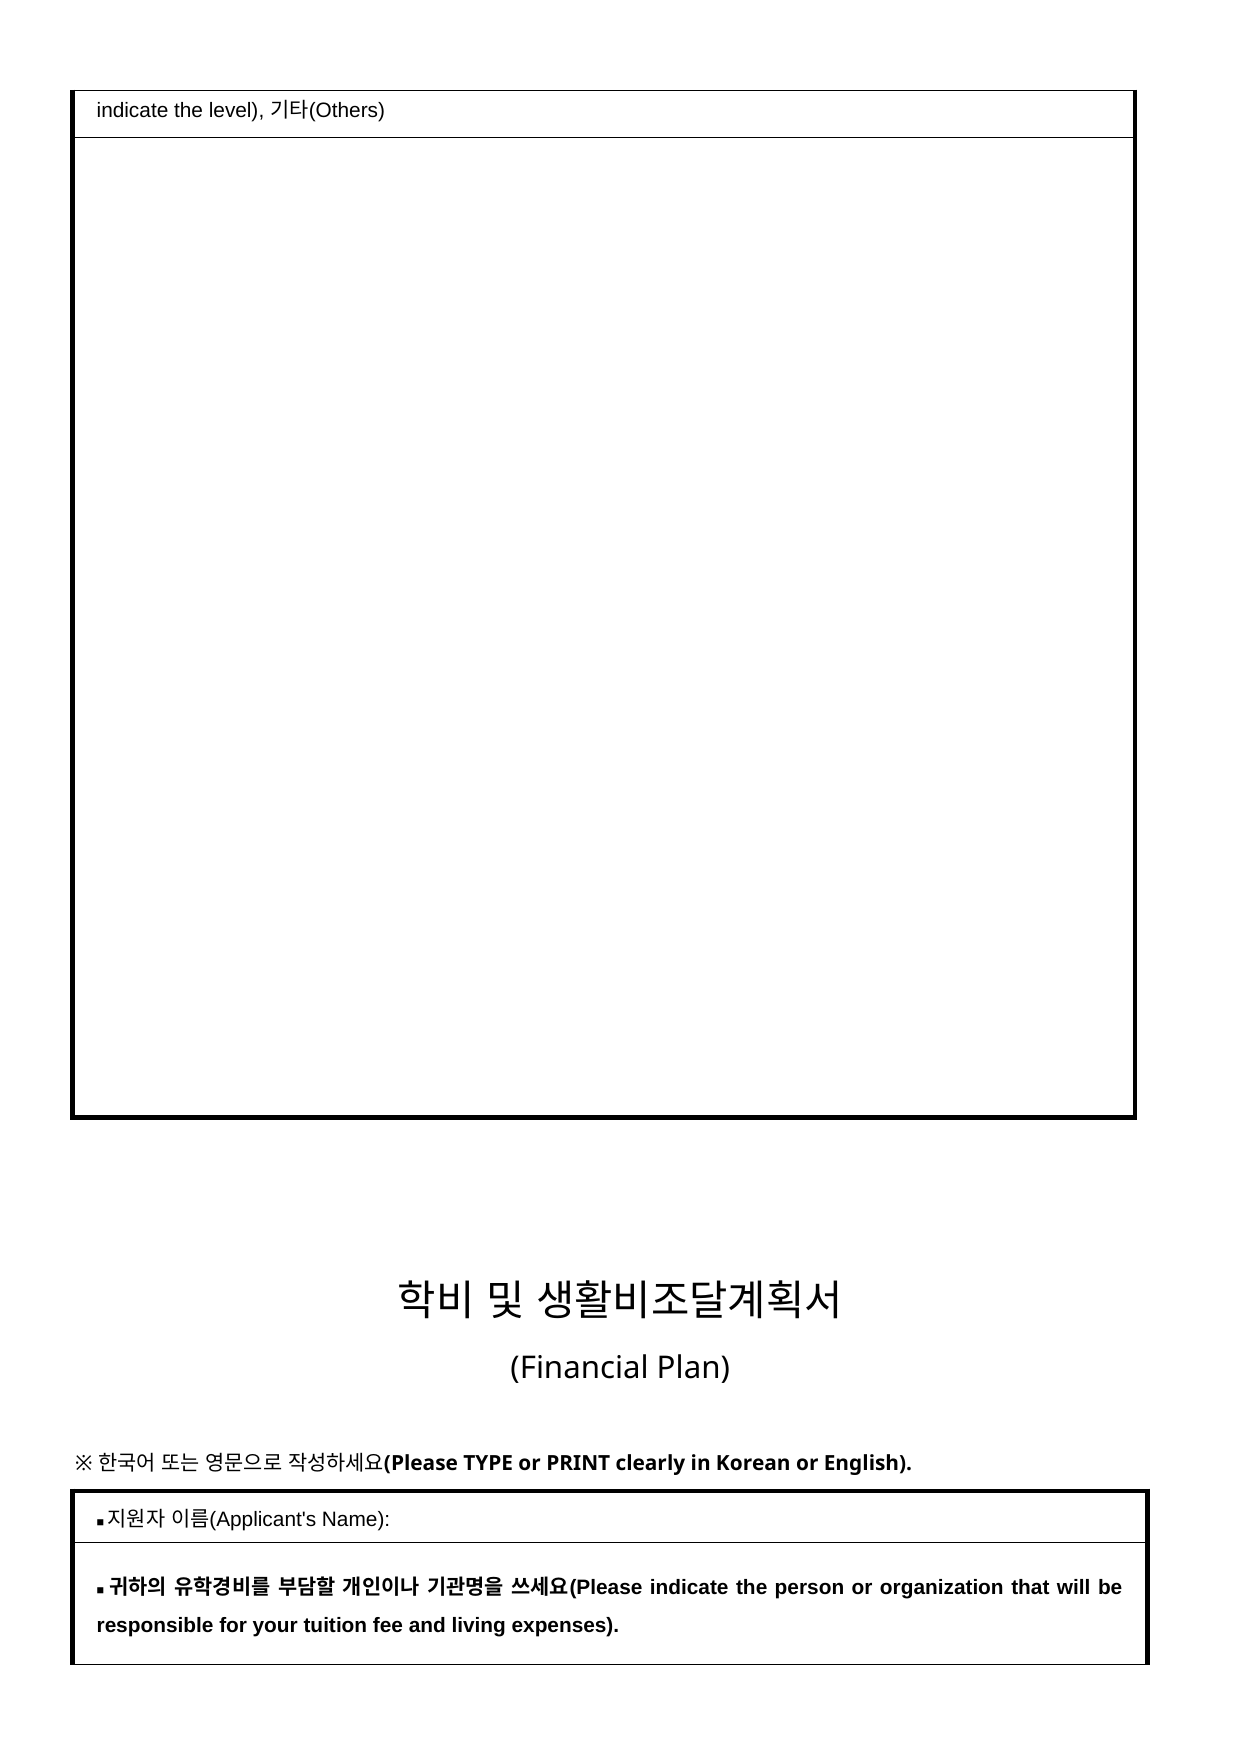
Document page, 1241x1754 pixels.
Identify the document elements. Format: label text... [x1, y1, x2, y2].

table_header ■ 지원자 이름(Applicant's Name): [75, 1493, 1145, 1542]
table_cell [75, 138, 1133, 1115]
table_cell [75, 91, 1133, 136]
text ※ 한국어 또는 영문으로 작성하세요(Please TYPE or PRINT clearly in Korean or English). [75, 1446, 1165, 1476]
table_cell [75, 1543, 1145, 1664]
text 학비 및 생활비조달계획서 [75, 1267, 1165, 1327]
text (Financial Plan) [75, 1345, 1165, 1388]
